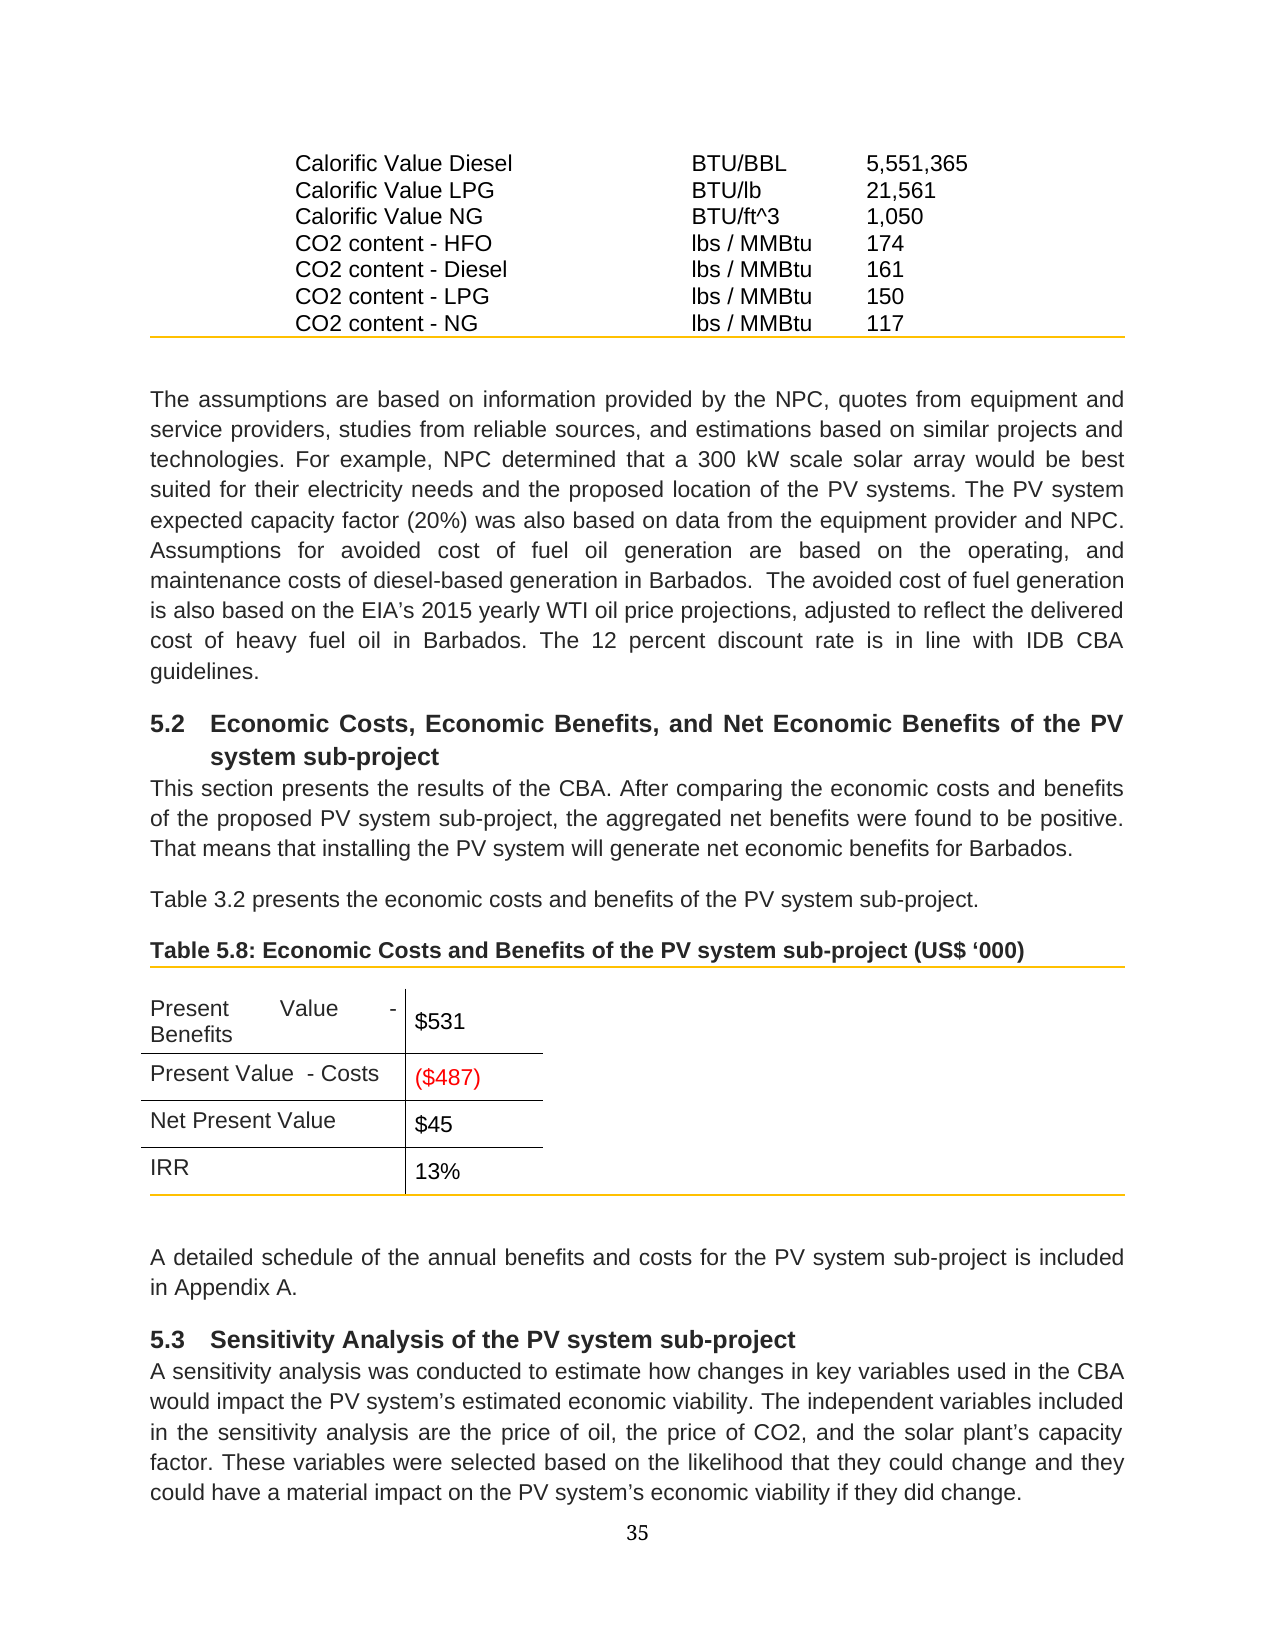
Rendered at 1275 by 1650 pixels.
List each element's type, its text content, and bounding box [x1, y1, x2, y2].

table_cell Calorific Value NG [284, 203, 680, 230]
text This section presents the results of the CBA. After comparing the economic costs and benefits of the proposed PV system sub-project, the aggregated net benefits were found to be positive. That means that installing the PV system will generate net economic benefits for Barbados. [150, 775, 1125, 861]
table_cell lbs / MMBtu [680, 309, 855, 336]
table_cell Calorific Value LPG [284, 177, 680, 203]
table_cell 5,551,365 [855, 150, 991, 177]
table_cell 161 [855, 256, 991, 283]
table_cell ($487) [406, 1054, 543, 1100]
table_cell 150 [855, 283, 991, 309]
table_header $531 [406, 989, 543, 1053]
subtitle Economic Costs, Economic Benefits, and Net Economic Benefits of the PV system sub-project [150, 709, 1125, 770]
text The assumptions are based on information provided by the NPC, quotes from equipment and service providers, studies from reliable sources, and estimations based on similar projects and technologies. For example, NPC determined that a 300 kW scale solar array would be best suited for their electricity needs and the proposed location of the PV systems. The PV system expected capacity factor (20%) was also based on data from the equipment provider and NPC. Assumptions for avoided cost of fuel oil generation are based on the operating, and maintenance costs of diesel-based generation in Barbados. The avoided cost of fuel generation is also based on the EIA’s 2015 yearly WTI oil price projections, adjusted to reflect the delivered cost of heavy fuel oil in Barbados. The 12 percent discount rate is in line with IDB CBA guidelines. [150, 386, 1125, 684]
table_cell Calorific Value Diesel [284, 150, 680, 177]
table_cell BTU/ft^3 [680, 203, 855, 230]
table_cell 13% [406, 1148, 543, 1194]
text A sensitivity analysis was conducted to estimate how changes in key variables used in the CBA would impact the PV system’s estimated economic viability. The independent variables included in the sensitivity analysis are the price of oil, the price of CO2, and the solar plant’s capacity factor. These variables were selected based on the likelihood that they could change and they could have a material impact on the PV system’s economic viability if they did change. [150, 1358, 1125, 1505]
table_cell $45 [406, 1101, 543, 1147]
table_cell CO2 content - HFO [284, 230, 680, 256]
table_cell BTU/lb [680, 177, 855, 203]
table_cell lbs / MMBtu [680, 256, 855, 283]
text A detailed schedule of the annual benefits and costs for the PV system sub-project is included in Appendix A. [150, 1244, 1125, 1300]
table_cell BTU/BBL [680, 150, 855, 177]
table_cell 21,561 [855, 177, 991, 203]
text Table 5.2 presents the economic costs and benefits of the PV system sub-project. [150, 886, 1125, 912]
table_cell CO2 content - NG [284, 309, 680, 336]
table_cell IRR [141, 1148, 405, 1194]
table_cell CO2 content - Diesel [284, 256, 680, 283]
table_cell Present Value - Costs [141, 1054, 405, 1100]
table_cell lbs / MMBtu [680, 283, 855, 309]
subtitle Sensitivity Analysis of the PV system sub-project [150, 1325, 1125, 1354]
table_cell Net Present Value [141, 1101, 405, 1147]
table_cell lbs / MMBtu [680, 230, 855, 256]
table_header Present Value - Benefits [141, 989, 405, 1053]
table_cell 1,050 [855, 203, 991, 230]
table_cell CO2 content - LPG [284, 283, 680, 309]
table_cell 174 [855, 230, 991, 256]
table_cell 117 [855, 309, 991, 336]
